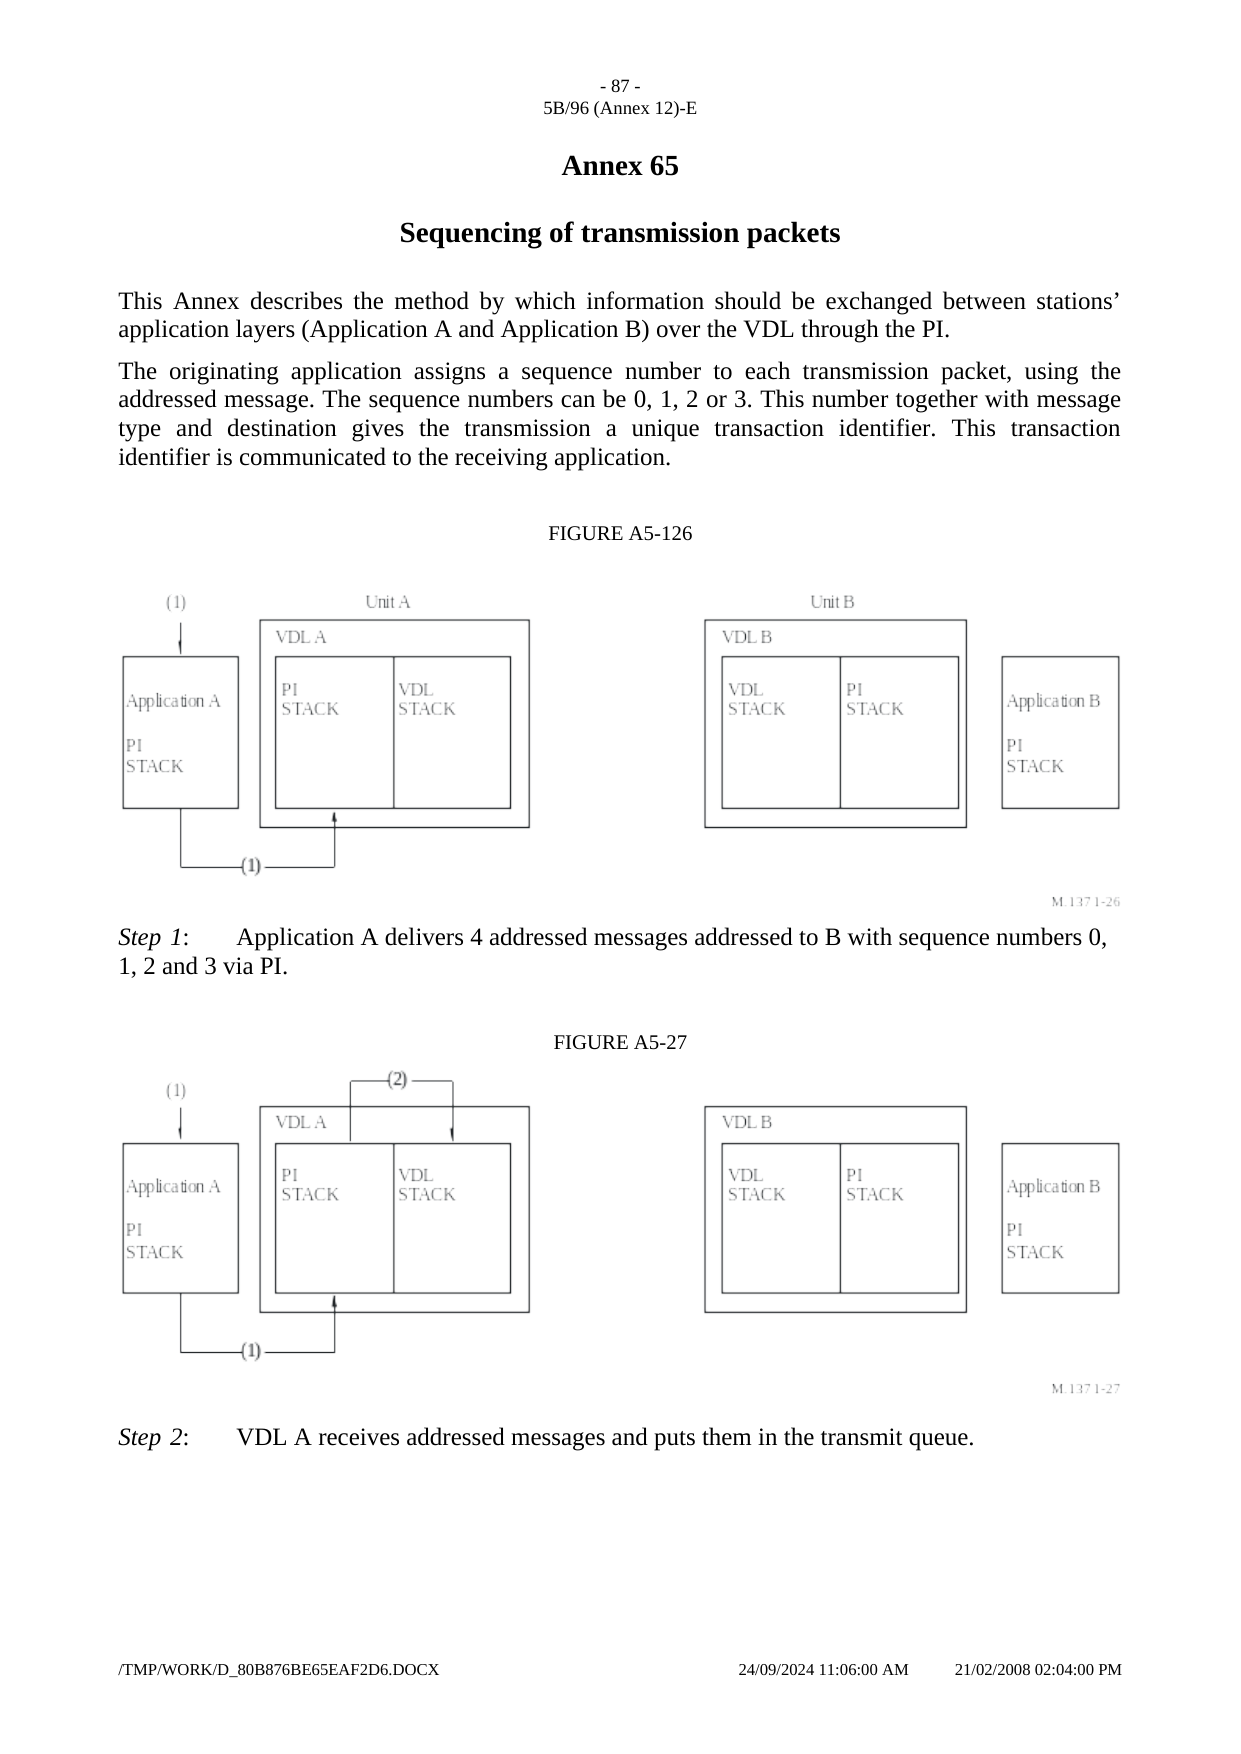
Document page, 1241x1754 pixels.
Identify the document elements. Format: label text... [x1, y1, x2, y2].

text figure [118, 521, 1122, 545]
text The originating application assigns a sequence number to each transmission packet, using the addressed message. The sequence numbers can be 0, 1, 2 or 3. This number together with message type and destination gives the transmission a unique transaction identifier. This transaction identifier is communicated to the receiving application. [118, 356, 1122, 471]
text Step 1: Application A delivers 4 addressed messages addressed to B with sequence numbers 0, 1, 2 and 3 via PI. [118, 922, 1122, 980]
text figure 2 [118, 1030, 1122, 1054]
text Step 2: VDL A receives addressed messages and puts them in the transmit queue. [118, 1422, 1122, 1451]
title Annex Sequencing of transmission packets [118, 148, 1122, 248]
title This Annex describes the method by which information should be exchanged between stations’ application layers (Application A and Application B) over the VDL through the PI. [118, 286, 1122, 343]
